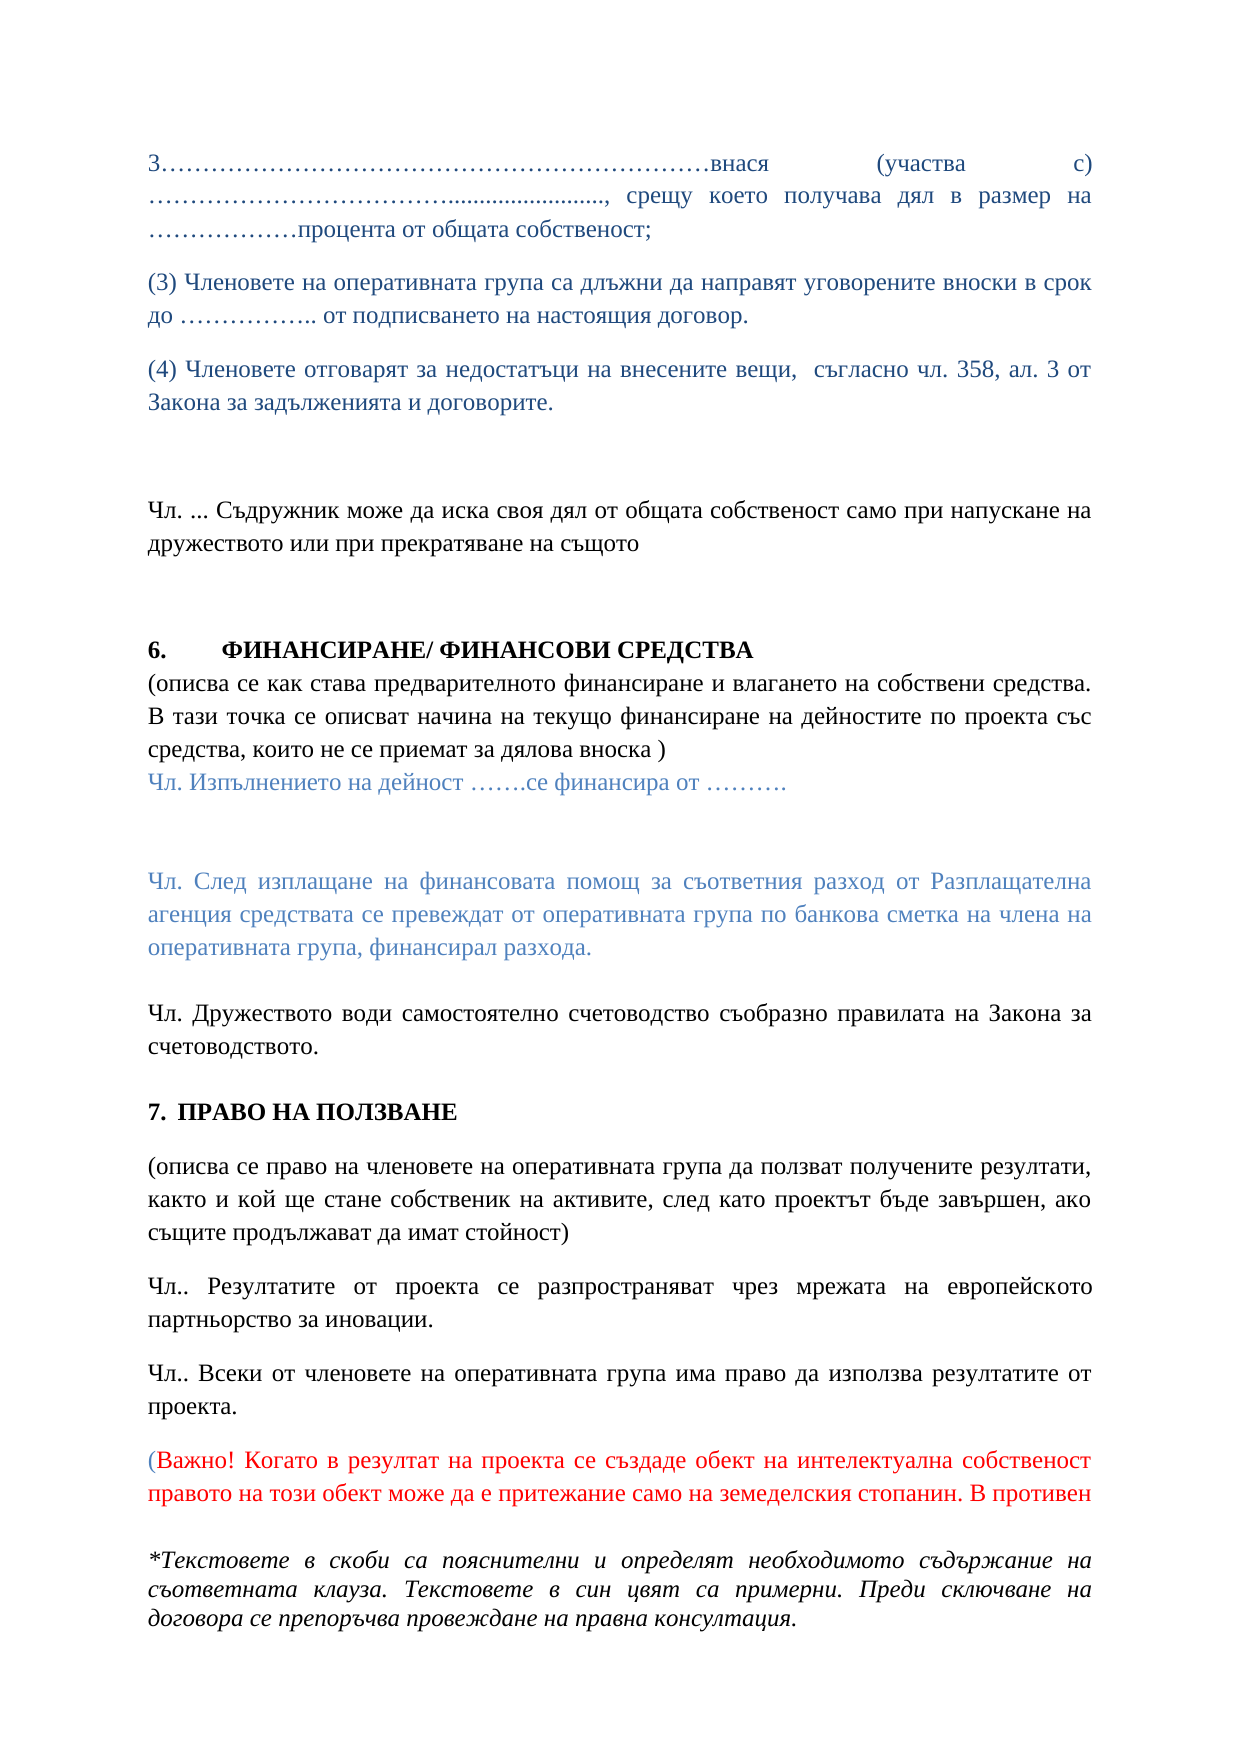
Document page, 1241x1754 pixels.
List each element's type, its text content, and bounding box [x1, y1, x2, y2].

text Чл. ... Съдружник може да иска своя дял от общата собственост само при напускане на дружеството или при прекратяване на същото [148, 495, 1093, 557]
text (описва се право на членовете на оперативната група да ползват получените резултати, както и кой ще стане собственик на активите, след като проектът бъде завършен, ако същите продължават да имат стойност) [148, 1151, 1093, 1246]
list Чл. Изпълнението на дейност …….се финансира от ………. [148, 767, 1093, 796]
list ФИНАНСИРАНЕ/ ФИНАНСОВИ СРЕДСТВА [148, 635, 1093, 664]
list Чл. Дружеството води самостоятелно счетоводство съобразно правилата на Закона за счетоводството. [148, 998, 1093, 1060]
text (3) Членовете на оперативната група са длъжни да направят уговорените вноски в срок до …………….. от подписването на настоящия договор. [148, 267, 1093, 329]
list (описва се как става предварителното финансиране и влагането на собствени средства. В тази точка се описват начина на текущо финансиране на дейностите по проекта със средства, които не се приемат за дялова вноска ) [148, 668, 1093, 763]
text (4) Членовете отговарят за недостатъци на внесените вещи, съгласно чл. 358, ал. 3 от Закона за задълженията и договорите. [148, 354, 1093, 416]
text 3…………………………………………………………внася (участва с) ………………………………........................., срещу което получава дял в размер на ………………процента от общата собственост; [148, 148, 1093, 242]
list ПРАВО НА ПОЛЗВАНЕ [148, 1097, 1093, 1126]
text Чл.. Резултатите от проекта се разпространяват чрез мрежата на европейскoто партньорствo за иновации. [148, 1271, 1093, 1333]
list Чл. След изплащане на финансовата помощ за съответния разход от Разплащателна агенция средствата се превеждат от оперативната група по банкова сметка на члена на оперативната група, финансирал разхода. [148, 866, 1093, 961]
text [148, 1445, 1093, 1507]
text Чл.. Всеки от членовете на оперативната група има право да използва резултатите от проекта. [148, 1358, 1093, 1420]
